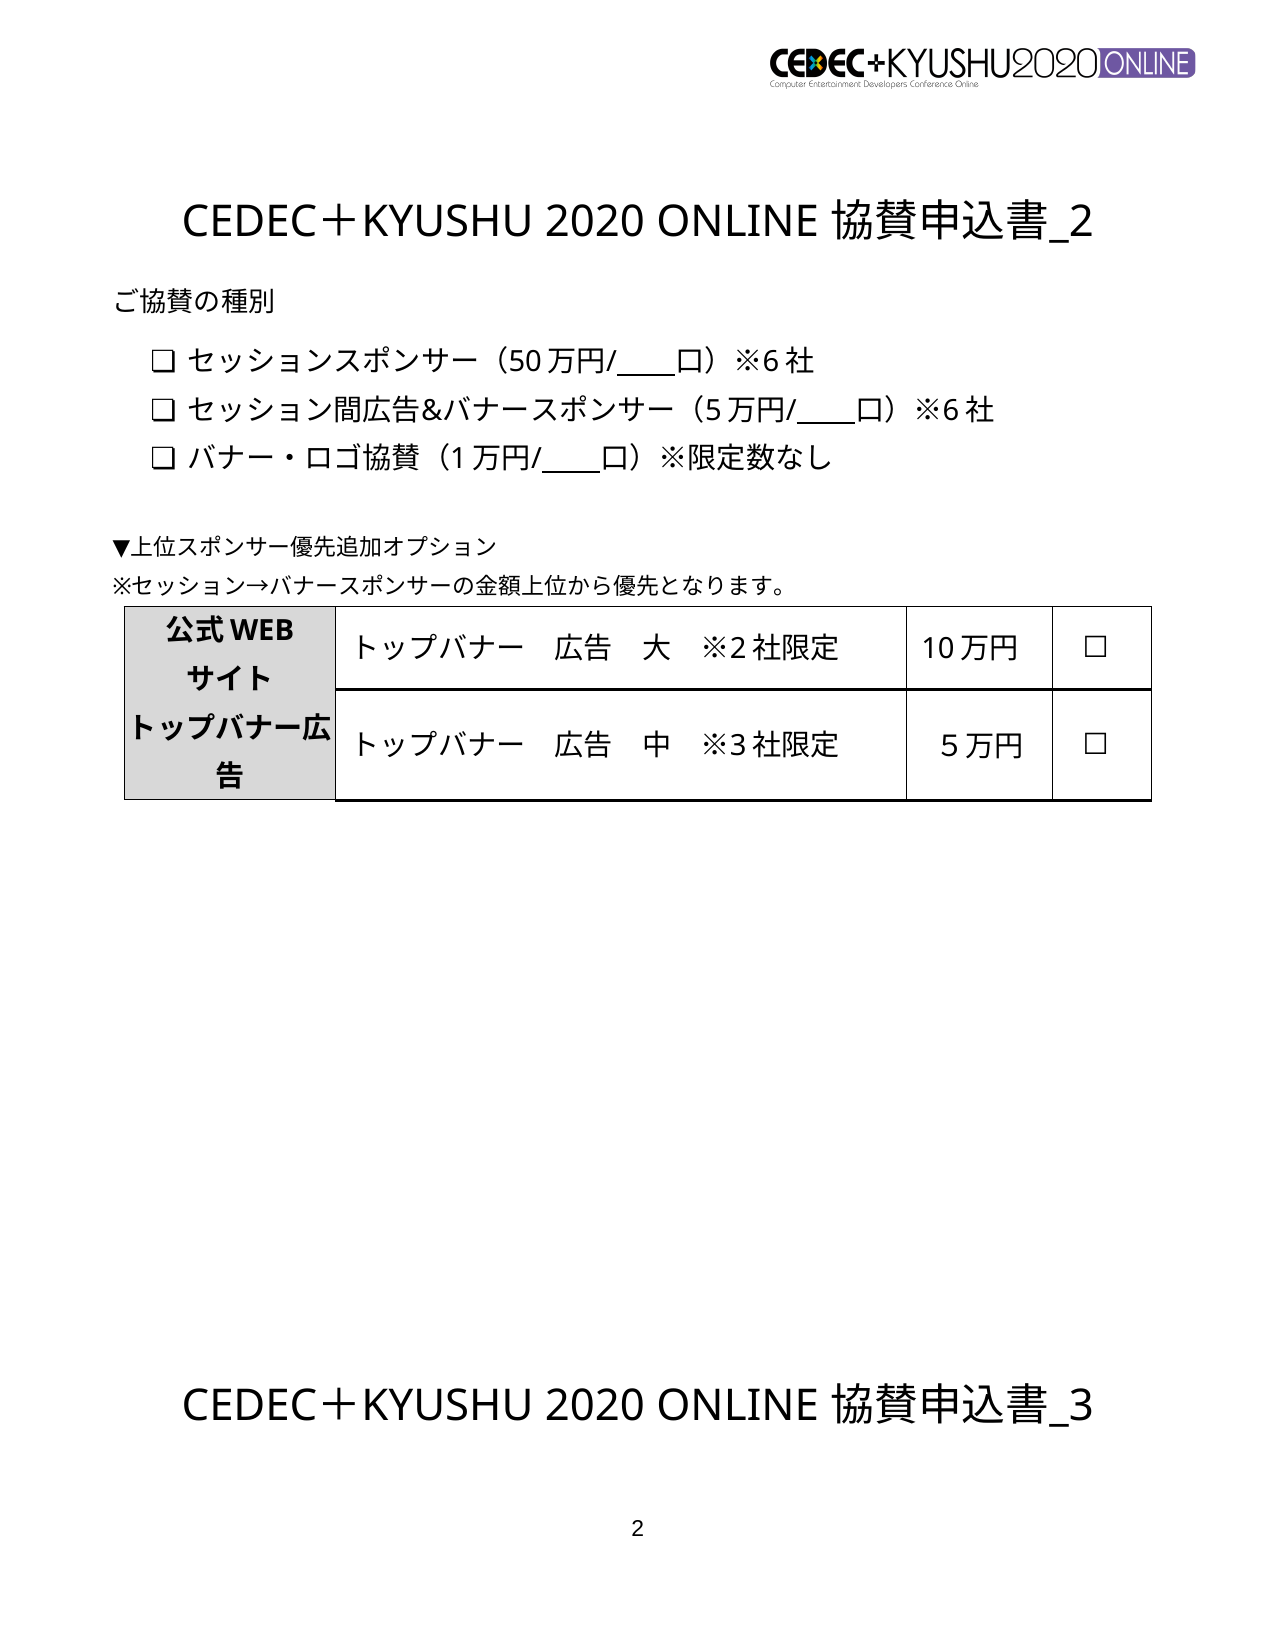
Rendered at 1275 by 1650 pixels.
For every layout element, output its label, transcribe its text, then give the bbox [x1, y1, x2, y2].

table_header トップバナー 広告 大 ※2社限定 [336, 607, 906, 688]
list セッションスポンサー（50万円/ 口）※6社 [150, 337, 1162, 380]
title CEDEC＋KYUSHU 2020 ONLINE 協賛申込書_2 [112, 186, 1162, 249]
title CEDEC＋KYUSHU 2020 ONLINE 協賛申込書_3 [112, 1369, 1162, 1433]
table_cell ５万円 [907, 691, 1052, 799]
picture [770, 48, 1196, 89]
text ※セッション→バナースポンサーの金額上位から優先となります。 [112, 568, 1162, 601]
text ▼上位スポンサー優先追加オプション [112, 529, 1162, 563]
list バナー・ロゴ協賛（1万円/ 口）※限定数なし [150, 435, 1162, 477]
table_cell トップバナー 広告 中 ※3社限定 [336, 691, 906, 799]
subtitle ご協賛の種別 [112, 280, 1162, 319]
list セッション間広告&バナースポンサー（5万円/ 口）※6社 [150, 386, 1162, 428]
table_header 10万円 [907, 607, 1052, 688]
table_header 公式WEB サイト トップバナー広告 [125, 607, 335, 799]
